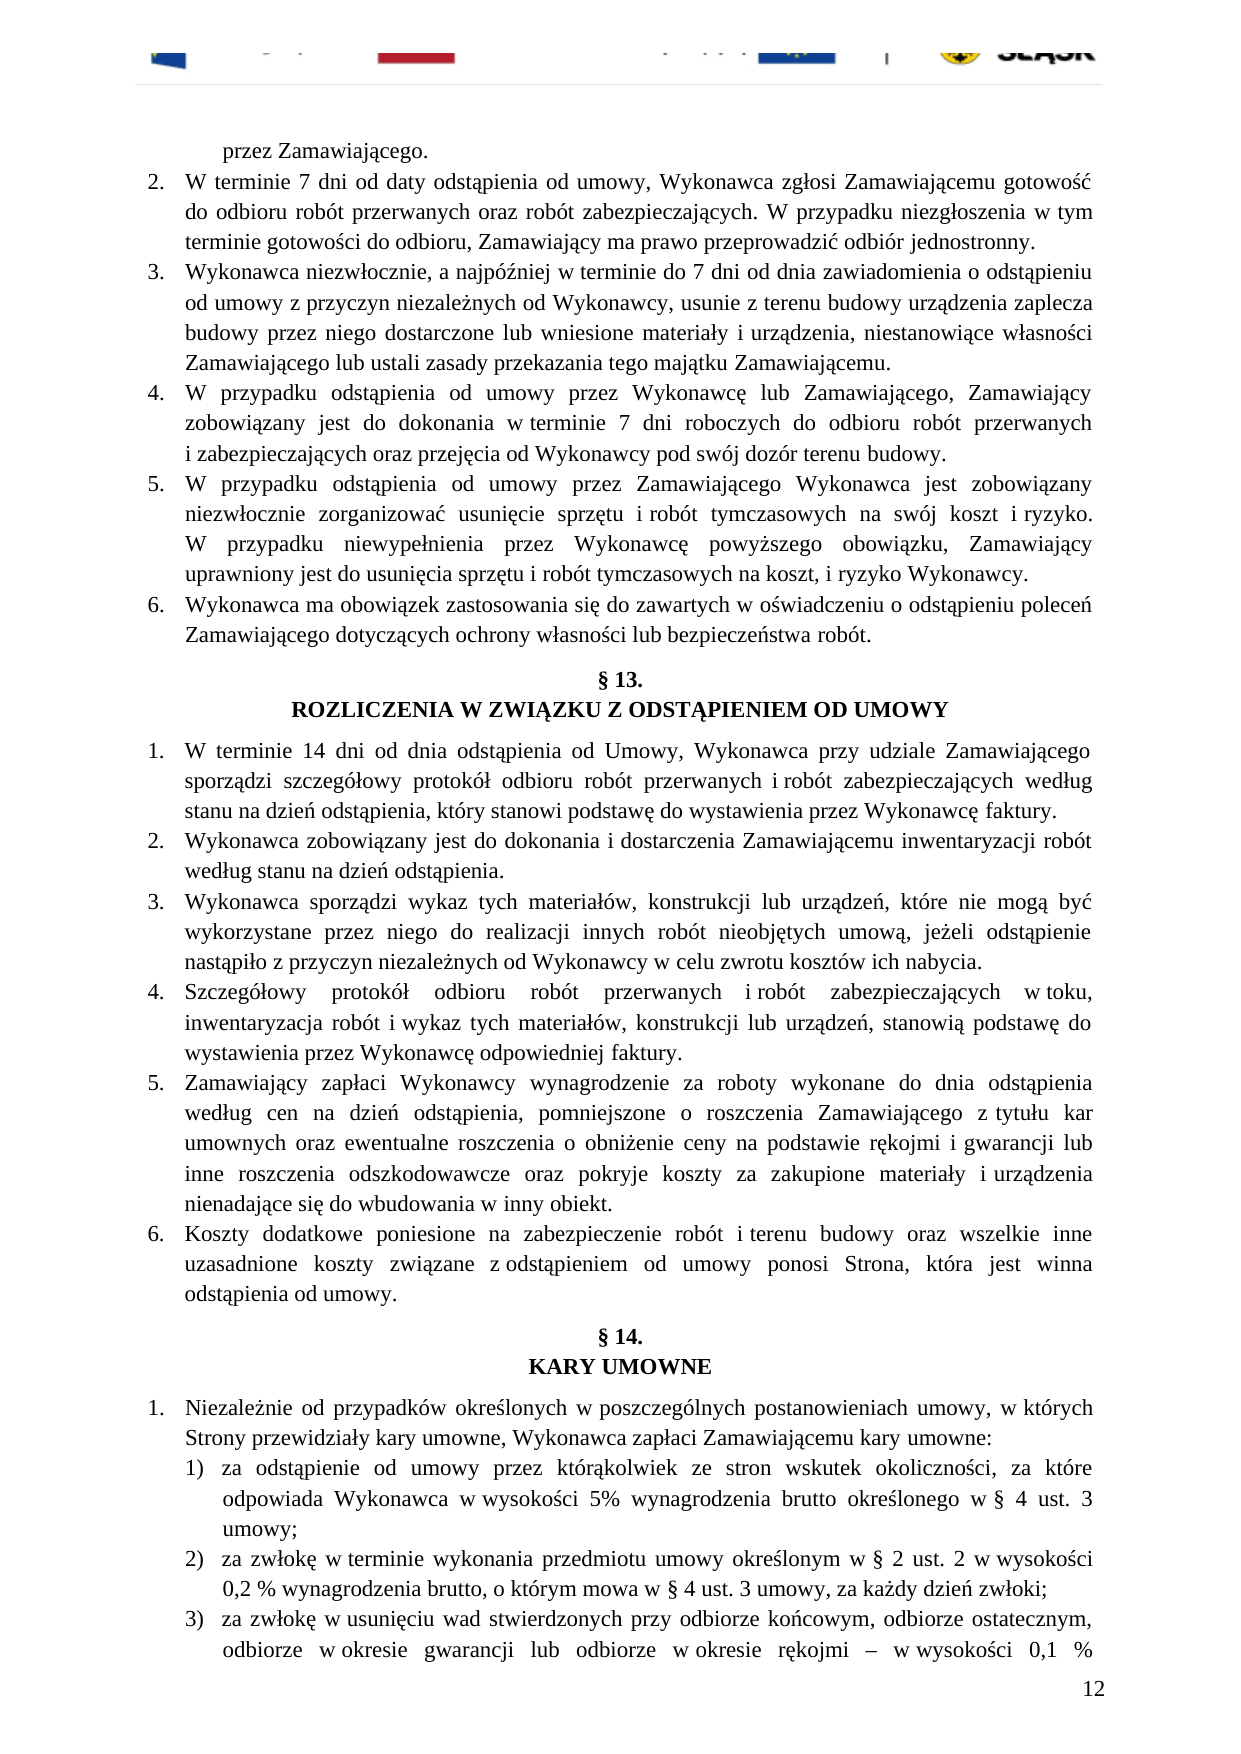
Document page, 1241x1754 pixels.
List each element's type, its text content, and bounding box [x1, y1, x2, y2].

list Wykonawca zobowiązany jest do dokonania i dostarczenia Zamawiającemu inwentaryzacji robót według stanu na dzień odstąpienia. [147, 827, 1092, 884]
picture [135, 53, 1106, 94]
list Koszty dodatkowe poniesione na zabezpieczenie robót i terenu budowy oraz wszelkie inne uzasadnione koszty związane z odstąpieniem od umowy ponosi Strona, która jest winna odstąpienia od umowy. [147, 1220, 1093, 1307]
list Zamawiający zapłaci Wykonawcy wynagrodzenie za roboty wykonane do dnia odstąpienia według cen na dzień odstąpienia, pomniejszone o roszczenia Zamawiającego z tytułu kar umownych oraz ewentualne roszczenia o obniżenie ceny na podstawie rękojmi i gwarancji lub inne roszczenia odszkodowawcze oraz pokryje koszty za zakupione materiały i urządzenia nienadające się do wbudowania w inny obiekt. [147, 1069, 1093, 1216]
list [185, 1606, 1093, 1662]
list W terminie 7 dni od daty odstąpienia od umowy, Wykonawca zgłosi Zamawiającemu gotowość do odbioru robót przerwanych oraz robót zabezpieczających. W przypadku niezgłoszenia w tym terminie gotowości do odbioru, Zamawiający ma prawo przeprowadzić odbiór jednostronny. [147, 168, 1093, 254]
list za odstąpienie od umowy przez którąkolwiek ze stron wskutek okoliczności, za które odpowiada Wykonawca w wysokości 5% wynagrodzenia brutto określonego w § 4 ust. 3 umowy; [185, 1454, 1093, 1541]
list Szczegółowy protokół odbioru robót przerwanych i robót zabezpieczających w toku, inwentaryzacja robót i wykaz tych materiałów, konstrukcji lub urządzeń, stanowią podstawę do wystawienia przez Wykonawcę odpowiedniej faktury. [147, 978, 1093, 1065]
list W terminie 14 dni od dnia odstąpienia od Umowy, Wykonawca przy udziale Zamawiającego sporządzi szczegółowy protokół odbioru robót przerwanych i robót zabezpieczających według stanu na dzień odstąpienia, który stanowi podstawę do wystawienia przez Wykonawcę faktury. [147, 737, 1093, 823]
text ROZLICZENIA W ZWIĄZKU Z ODSTĄPIENIEM OD UMOWY [273, 696, 967, 722]
list Wykonawca niezwłocznie, a najpóźniej w terminie do 7 dni od dnia zawiadomienia o odstąpieniu od umowy z przyczyn niezależnych od Wykonawcy, usunie z terenu budowy urządzenia zaplecza budowy przez niego dostarczone lub wniesione materiały i urządzenia, niestanowiące własności Zamawiającego lub ustali zasady przekazania tego majątku Zamawiającemu. [147, 258, 1093, 375]
list Wykonawca ma obowiązek zastosowania się do zawartych w oświadczeniu o odstąpieniu poleceń Zamawiającego dotyczących ochrony własności lub bezpieczeństwa robót. [147, 591, 1092, 647]
list Wykonawca sporządzi wykaz tych materiałów, konstrukcji lub urządzeń, które nie mogą być wykorzystane przez niego do realizacji innych robót nieobjętych umową, jeżeli odstąpienie nastąpiło z przyczyn niezależnych od Wykonawcy w celu zwrotu kosztów ich nabycia. [147, 888, 1093, 974]
text KARY UMOWNE [273, 1353, 967, 1380]
list W przypadku odstąpienia od umowy przez Wykonawcę lub Zamawiającego, Zamawiający zobowiązany jest do dokonania w terminie 7 dni roboczych do odbioru robót przerwanych i zabezpieczających oraz przejęcia od Wykonawcy pod swój dozór terenu budowy. [147, 379, 1093, 466]
list za zwłokę w terminie wykonania przedmiotu umowy określonym w § 2 ust. 2 w wysokości 0,2 % wynagrodzenia brutto, o którym mowa w § 4 ust. 3 umowy, za każdy dzień zwłoki; [185, 1545, 1093, 1602]
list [185, 137, 1093, 164]
subtitle § 13. [273, 666, 967, 692]
list Niezależnie od przypadków określonych w poszczególnych postanowieniach umowy, w których Strony przewidziały kary umowne, Wykonawca zapłaci Zamawiającemu kary umowne: [147, 1394, 1093, 1451]
subtitle § 14. [273, 1323, 967, 1349]
list W przypadku odstąpienia od umowy przez Zamawiającego Wykonawca jest zobowiązany niezwłocznie zorganizować usunięcie sprzętu i robót tymczasowych na swój koszt i ryzyko. W przypadku niewypełnienia przez Wykonawcę powyższego obowiązku, Zamawiający uprawniony jest do usunięcia sprzętu i robót tymczasowych na koszt, i ryzyko Wykonawcy. [147, 470, 1093, 587]
